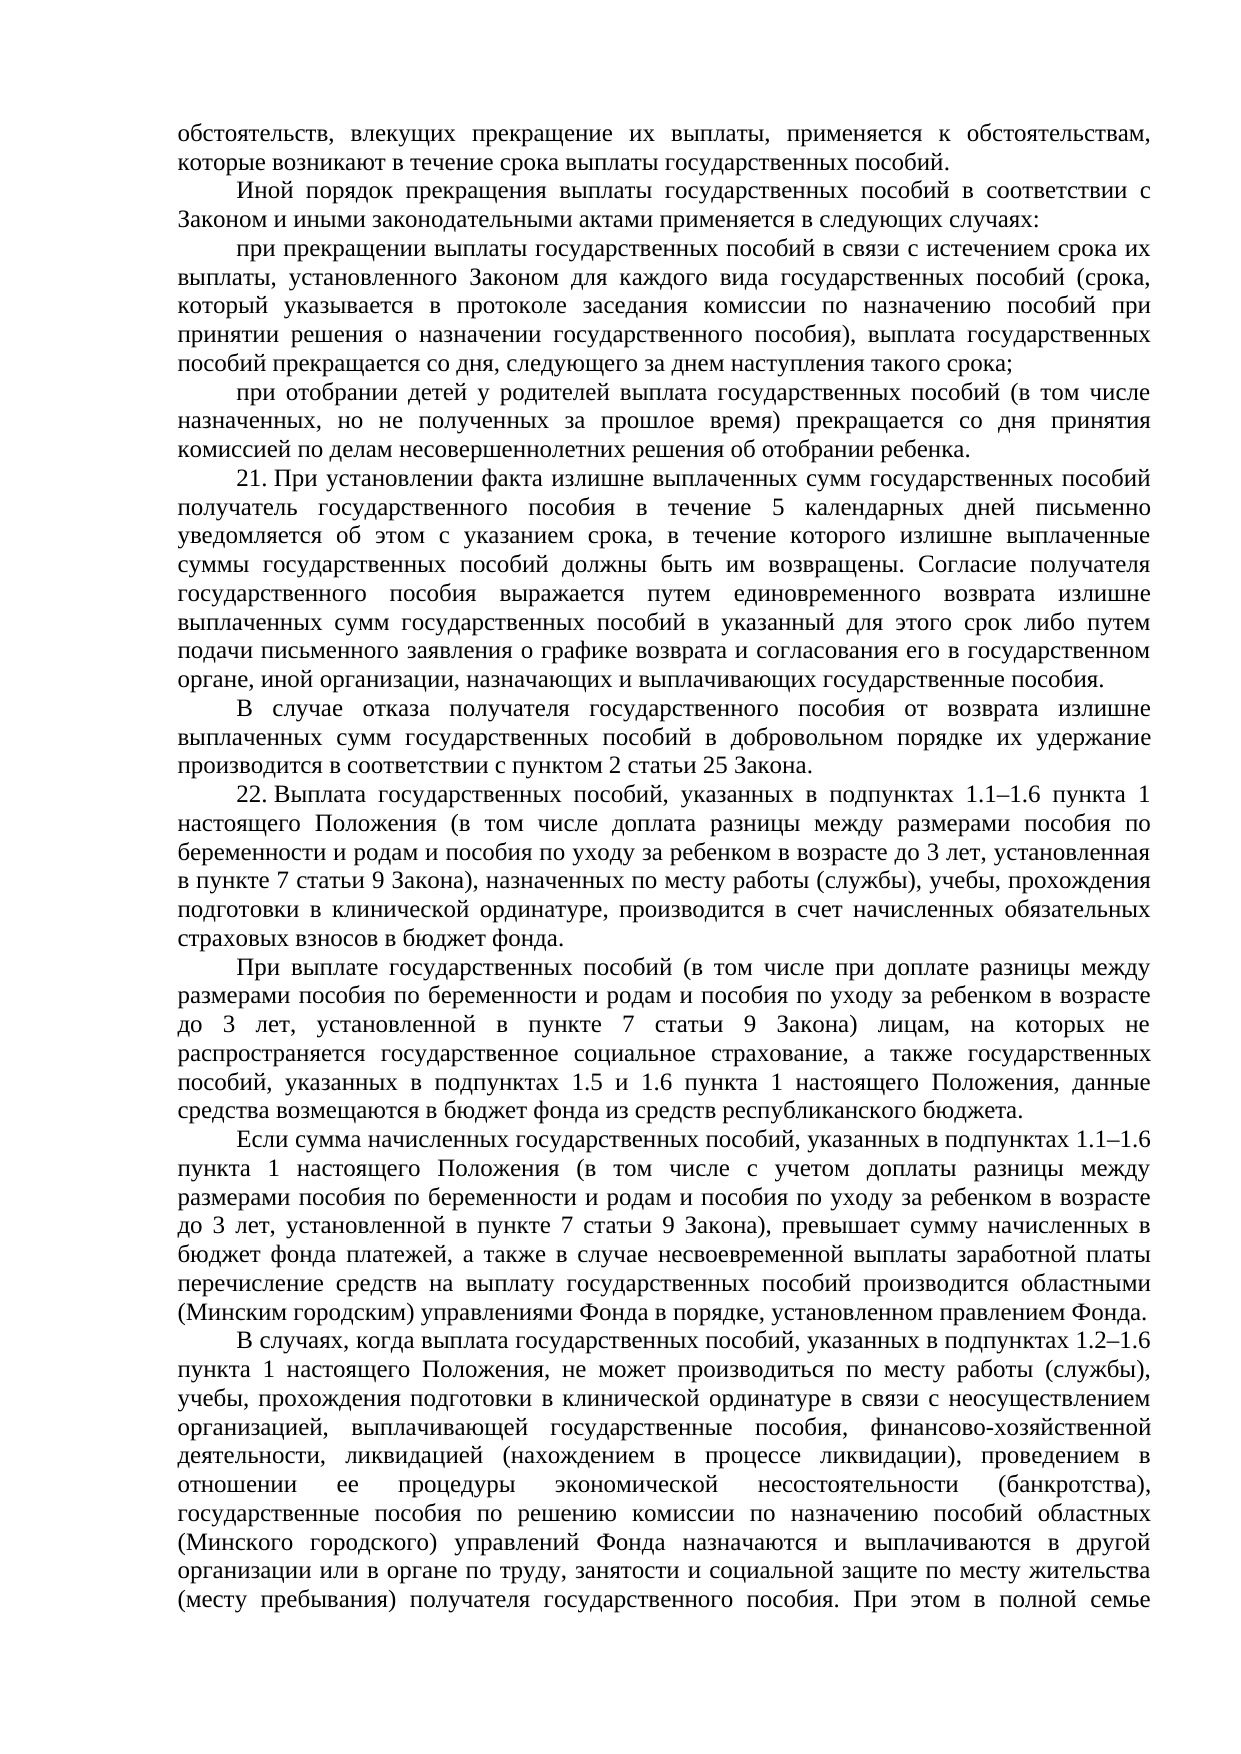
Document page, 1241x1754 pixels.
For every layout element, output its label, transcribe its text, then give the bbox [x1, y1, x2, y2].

text 21. При установлении факта излишне выплаченных сумм государственных пособий получатель государственного пособия в течение 5 календарных дней письменно уведомляется об этом с указанием срока, в течение которого излишне выплаченные суммы государственных пособий должны быть им возвращены. Согласие получателя государственного пособия выражается путем единовременного возврата излишне выплаченных сумм государственных пособий в указанный для этого срок либо путем подачи письменного заявления о графике возврата и согласования его в государственном органе, иной организации, назначающих и выплачивающих государственные пособия. [177, 463, 1152, 693]
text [177, 118, 1152, 176]
text Если сумма начисленных государственных пособий, указанных в подпунктах 1.1–1.6 пункта 1 настоящего Положения (в том числе с учетом доплаты разницы между размерами пособия по беременности и родам и пособия по уходу за ребенком в возрасте до 3 лет, установленной в пункте 7 статьи 9 Закона), превышает сумму начисленных в бюджет фонда платежей, а также в случае несвоевременной выплаты заработной платы перечисление средств на выплату государственных пособий производится областными (Минским городским) управлениями Фонда в порядке, установленном правлением Фонда. [177, 1124, 1152, 1326]
text Иной порядок прекращения выплаты государственных пособий в соответствии с Законом и иными законодательными актами применяется в следующих случаях: [177, 176, 1152, 233]
text 22. Выплата государственных пособий, указанных в подпунктах 1.1–1.6 пункта 1 настоящего Положения (в том числе доплата разницы между размерами пособия по беременности и родам и пособия по уходу за ребенком в возрасте до 3 лет, установленная в пункте 7 статьи 9 Закона), назначенных по месту работы (службы), учебы, прохождения подготовки в клинической ординатуре, производится в счет начисленных обязательных страховых взносов в бюджет фонда. [177, 779, 1152, 952]
text при прекращении выплаты государственных пособий в связи с истечением срока их выплаты, установленного Законом для каждого вида государственных пособий (срока, который указывается в протоколе заседания комиссии по назначению пособий при принятии решения о назначении государственного пособия), выплата государственных пособий прекращается со дня, следующего за днем наступления такого срока; [177, 233, 1152, 377]
text при отобрании детей у родителей выплата государственных пособий (в том числе назначенных, но не полученных за прошлое время) прекращается со дня принятия комиссией по делам несовершеннолетних решения об отобрании ребенка. [177, 377, 1152, 463]
text В случае отказа получателя государственного пособия от возврата излишне выплаченных сумм государственных пособий в добровольном порядке их удержание производится в соответствии с пунктом 2 статьи 25 Закона. [177, 693, 1152, 779]
text При выплате государственных пособий (в том числе при доплате разницы между размерами пособия по беременности и родам и пособия по уходу за ребенком в возрасте до 3 лет, установленной в пункте 7 статьи 9 Закона) лицам, на которых не распространяется государственное социальное страхование, а также государственных пособий, указанных в подпунктах 1.5 и 1.6 пункта 1 настоящего Положения, данные средства возмещаются в бюджет фонда из средств республиканского бюджета. [177, 952, 1152, 1124]
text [177, 1326, 1152, 1613]
